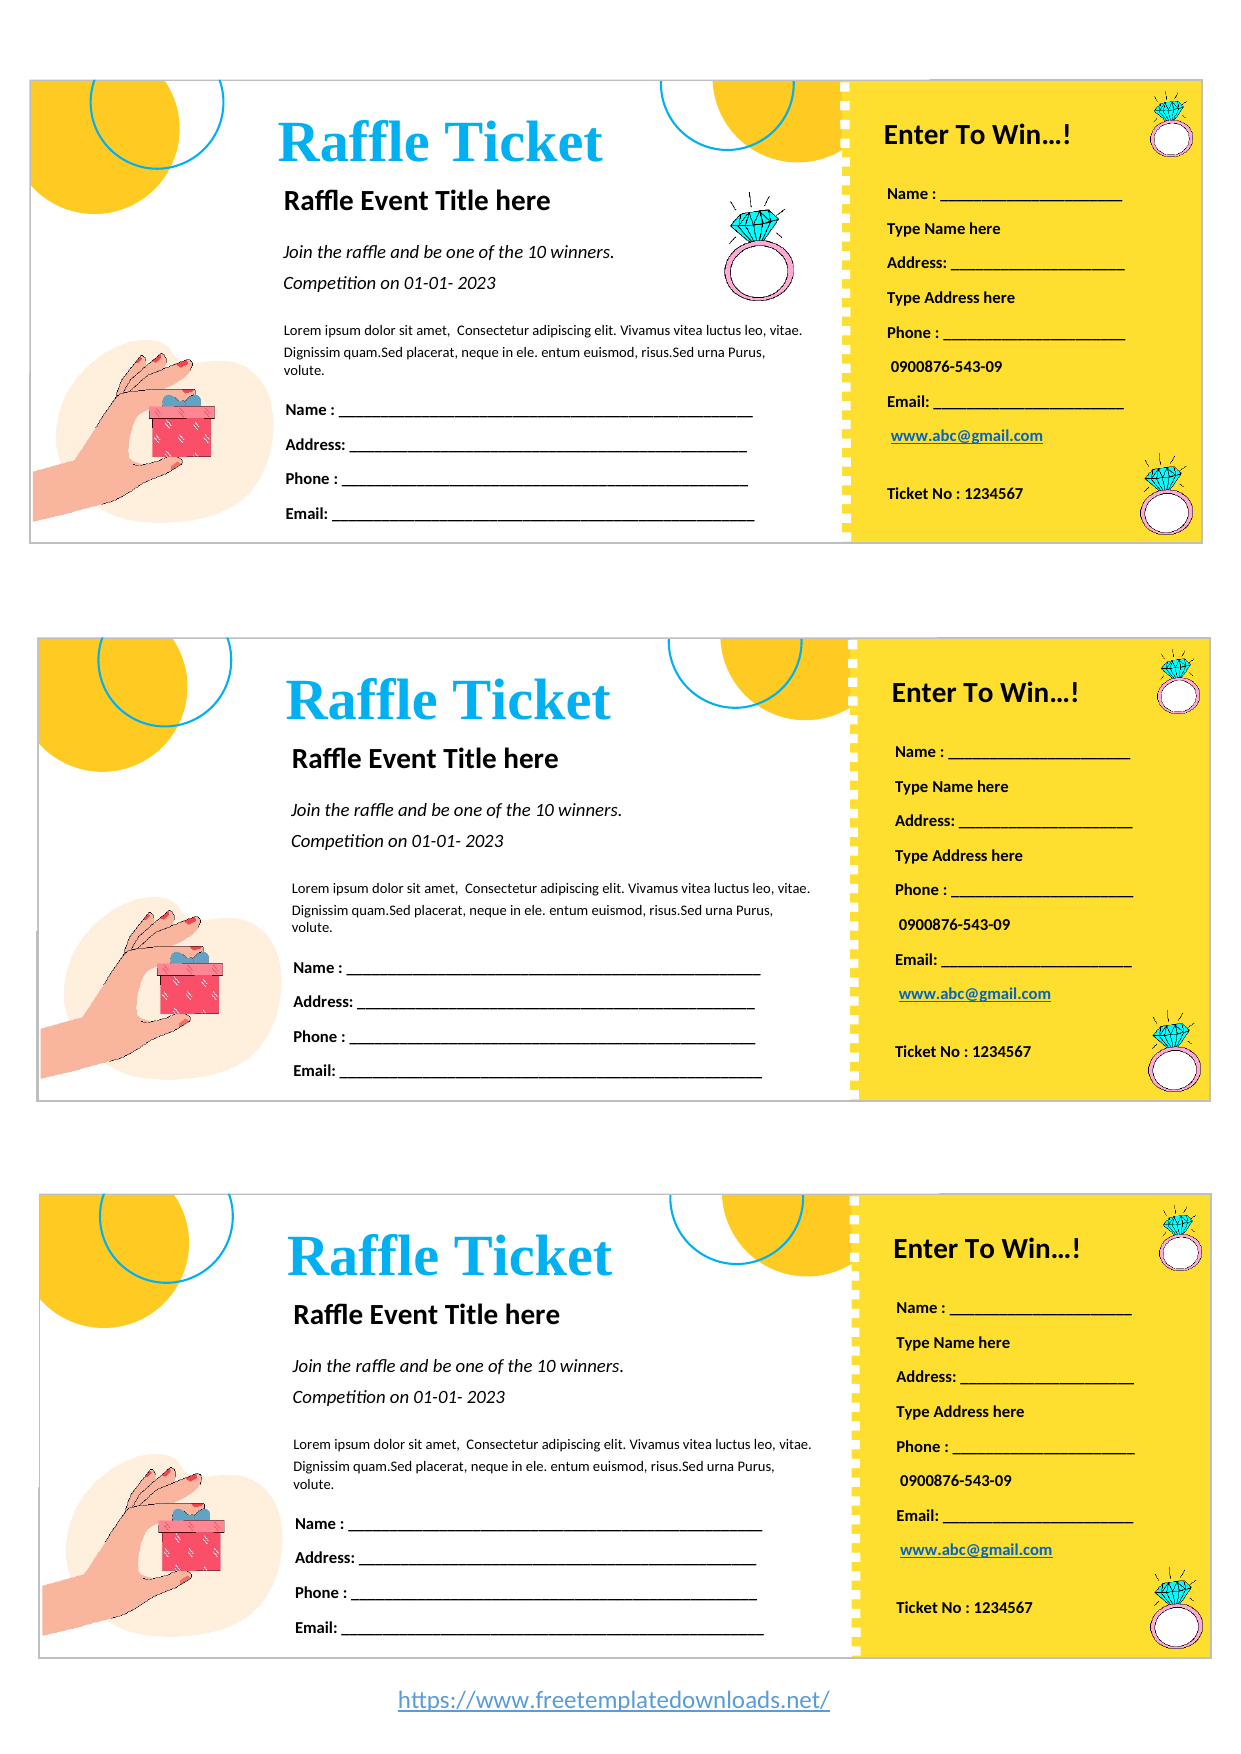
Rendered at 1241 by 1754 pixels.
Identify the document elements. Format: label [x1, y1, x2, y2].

picture [724, 192, 794, 301]
picture [842, 81, 1201, 542]
picture [851, 1195, 1210, 1657]
picture [850, 639, 1209, 1100]
picture [42, 1448, 289, 1641]
picture [32, 334, 279, 527]
picture [40, 892, 287, 1085]
